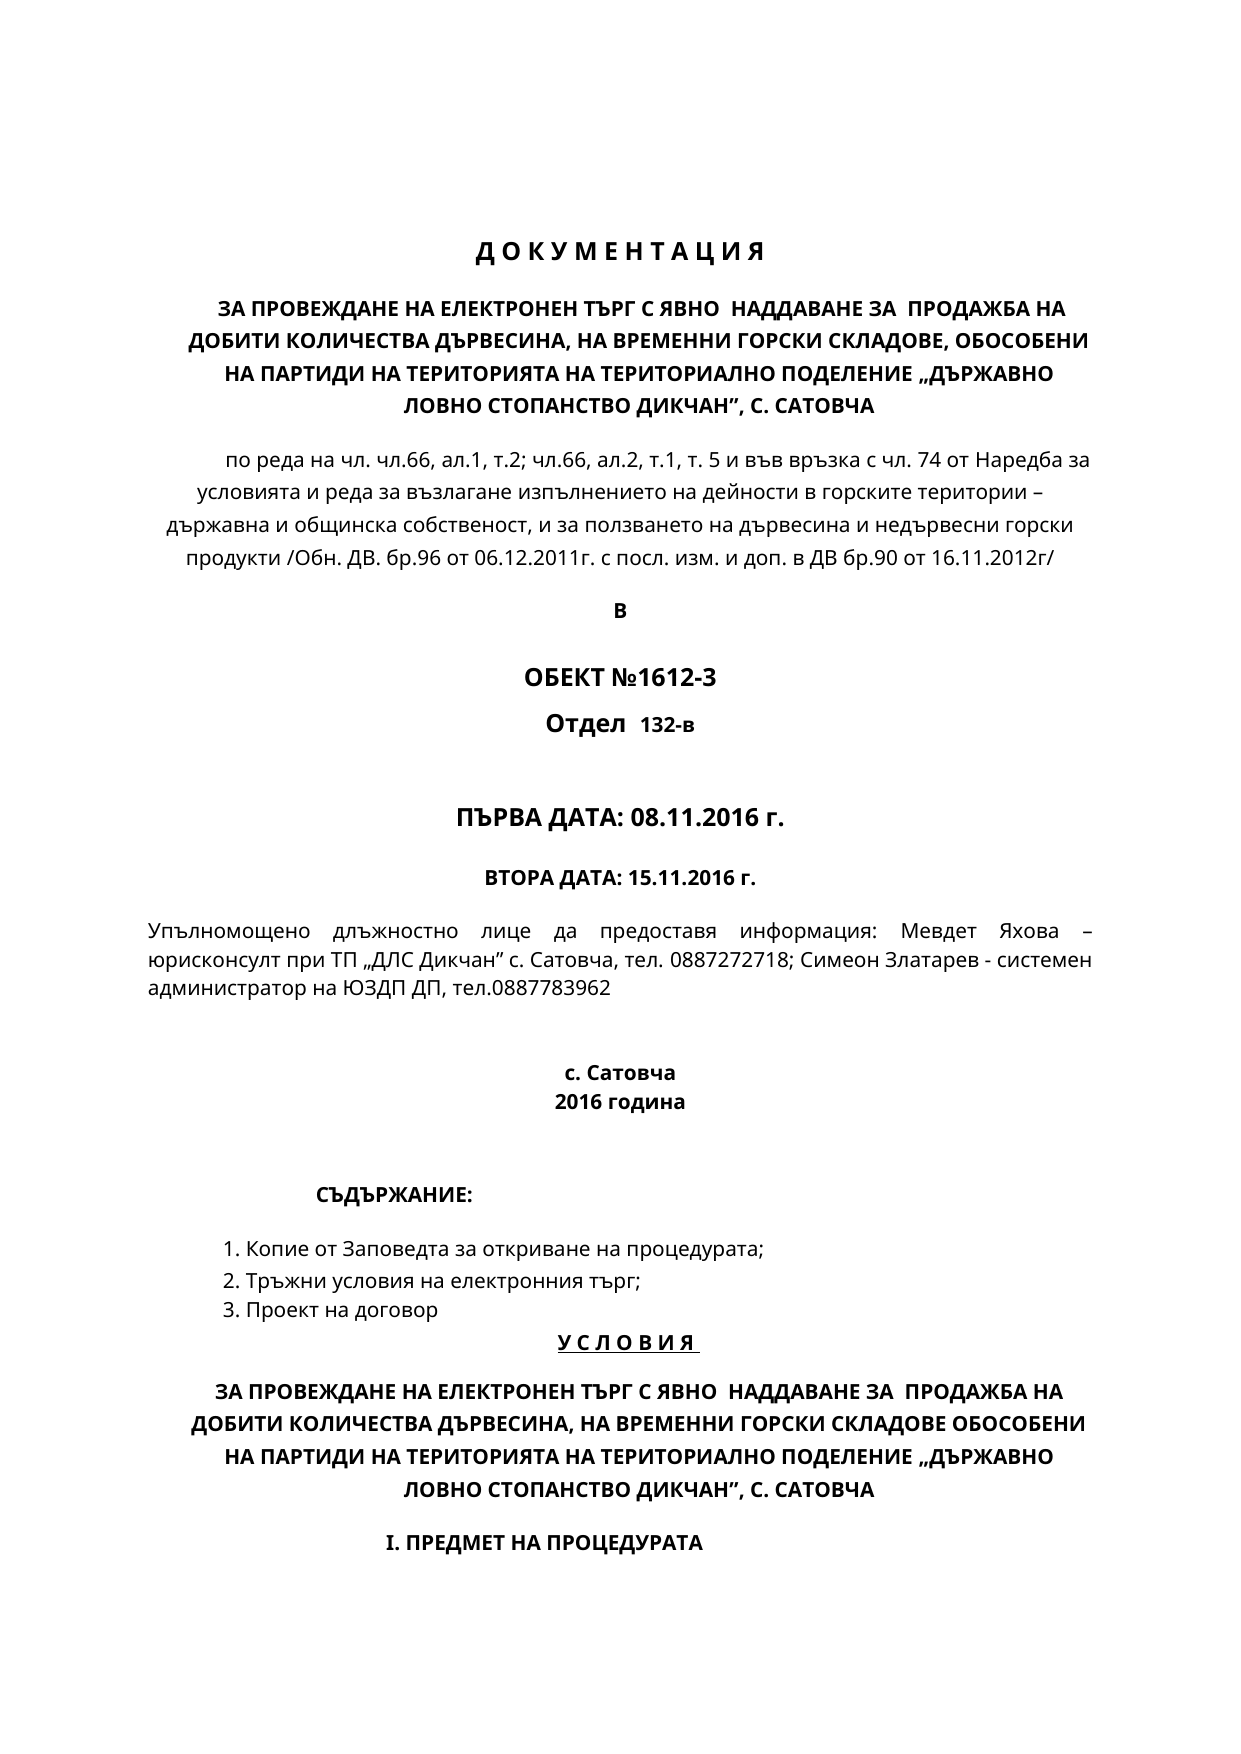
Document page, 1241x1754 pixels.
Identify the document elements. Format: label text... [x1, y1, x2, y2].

text ЗА ПРОВЕЖДАНЕ НА ЕЛЕКТРОНЕН ТЪРГ С ЯВНО НАДДАВАНЕ ЗА ПРОДАЖБА НА ДОБИТИ КОЛИЧЕСТВА ДЪРВЕСИНА, НА ВРЕМЕННИ ГОРСКИ СКЛАДОВЕ, ОБОСОБЕНИ НА ПАРТИДИ НА ТЕРИТОРИЯТА НА ТЕРИТОРИАЛНО ПОДЕЛЕНИЕ „ДЪРЖАВНО ЛОВНО СТОПАНСТВО ДИКЧАН”, С. САТОВЧА [185, 294, 1093, 420]
text ВТОРА ДАТА: 15.11.2016 г. [148, 863, 1093, 891]
text 2016 година [148, 1087, 1093, 1115]
text І. ПРЕДМЕТ НА ПРОЦЕДУРАТА [148, 1528, 1093, 1557]
text 2. Тръжни условия на електронния търг; [148, 1267, 1093, 1295]
text ПЪРВА ДАТА: 08.11.2016 г. [148, 799, 1093, 833]
text с. Сатовча [148, 1058, 1093, 1087]
text Д О К У М Е Н Т А Ц И Я [148, 234, 1093, 268]
text Упълномощено длъжностно лице да предоставя информация: Мевдет Яхова – юрисконсулт при ТП „ДЛС Дикчан” с. Сатовча, тел. 0887272718; Симеон Златарев - системен администратор на ЮЗДП ДП, тел.0887783962 [148, 916, 1093, 1002]
text В [148, 596, 1093, 624]
text ЗА ПРОВЕЖДАНЕ НА ЕЛЕКТРОНЕН ТЪРГ С ЯВНО НАДДАВАНЕ ЗА ПРОДАЖБА НА ДОБИТИ КОЛИЧЕСТВА ДЪРВЕСИНА, НА ВРЕМЕННИ ГОРСКИ СКЛАДОВЕ ОБОСОБЕНИ НА ПАРТИДИ НА ТЕРИТОРИЯТА НА ТЕРИТОРИАЛНО ПОДЕЛЕНИЕ „ДЪРЖАВНО ЛОВНО СТОПАНСТВО ДИКЧАН”, С. САТОВЧА [185, 1377, 1093, 1503]
text Отдел 132-в [148, 706, 1093, 740]
text по реда на чл. чл.66, ал.1, т.2; чл.66, ал.2, т.1, т. 5 и във връзка с чл. 74 от Наредба за условията и реда за възлагане изпълнението на дейности в горските територии – държавна и общинска собственост, и за ползването на дървесина и недървесни горски продукти /Обн. ДВ. бр.96 от 06.12.2011г. с посл. изм. и доп. в ДВ бр.90 от 16.11.2012г/ [148, 445, 1093, 571]
text У С Л О В И Я [148, 1328, 1093, 1356]
text ОБЕКТ №1612-3 [148, 659, 1093, 694]
text 1. Копие от Заповедта за откриване на процедурата; [148, 1234, 1093, 1262]
text СЪДЪРЖАНИЕ: [148, 1181, 1093, 1209]
text 3. Проект на договор [148, 1295, 1093, 1323]
